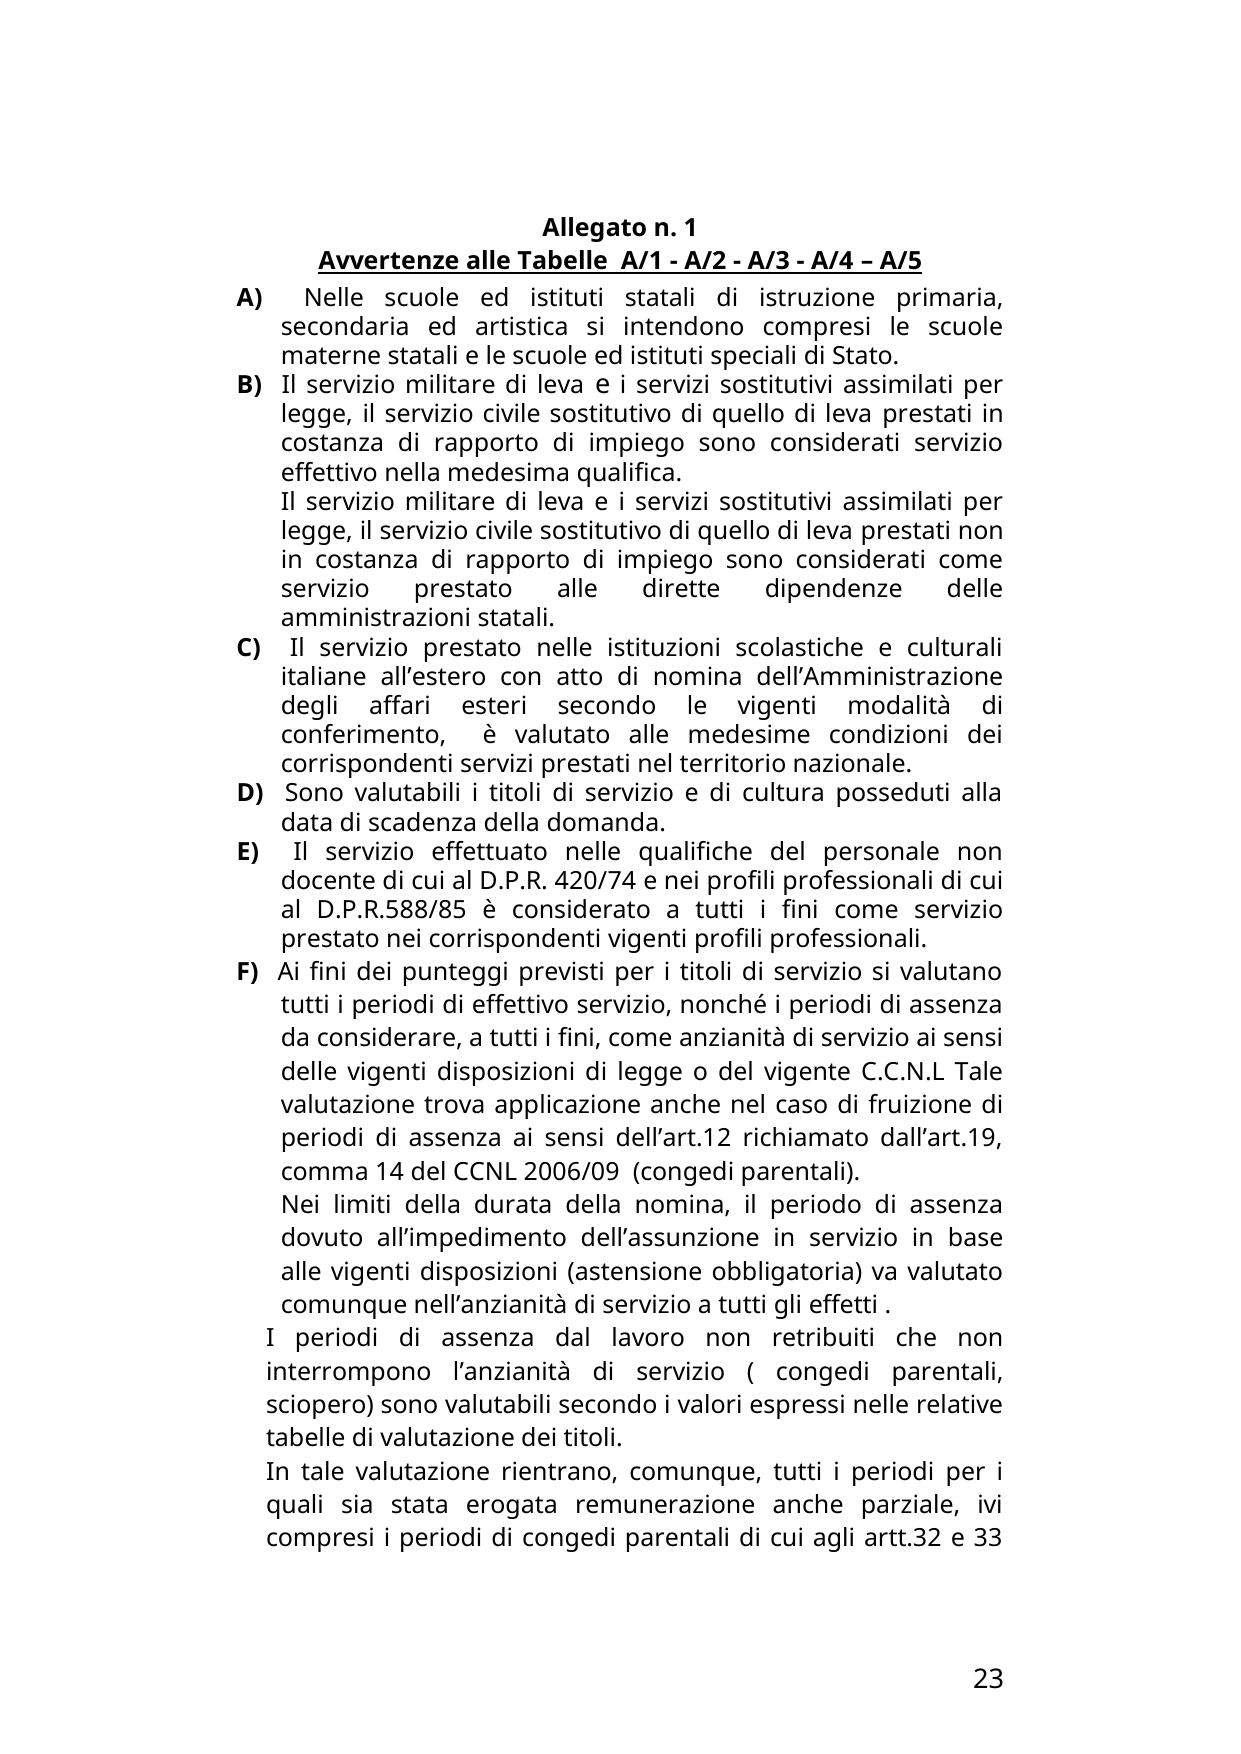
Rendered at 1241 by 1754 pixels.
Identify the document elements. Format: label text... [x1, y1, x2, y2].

text B) Il servizio militare di leva e i servizi sostitutivi assimilati per legge, il servizio civile sostitutivo di quello di leva prestati in costanza di rapporto di impiego sono considerati servizio effettivo nella medesima qualifica. [236, 370, 1004, 487]
text C) Il servizio prestato nelle istituzioni scolastiche e culturali italiane all’estero con atto di nomina dell’Amministrazione degli affari esteri secondo le vigenti modalità di conferimento, è valutato alle medesime condizioni dei corrispondenti servizi prestati nel territorio nazionale. [236, 633, 1004, 778]
subtitle Allegato n. 1 Avvertenze alle Tabelle A/1 - A/2 - A/3 - A/4 – A/5 [236, 210, 1004, 276]
text D) Sono valutabili i titoli di servizio e di cultura posseduti alla data di scadenza della domanda. [236, 778, 1004, 837]
text Nei limiti della durata della nomina, il periodo di assenza dovuto all’impedimento dell’assunzione in servizio in base alle vigenti disposizioni (astensione obbligatoria) va valutato comunque nell’anzianità di servizio a tutti gli effetti . [281, 1187, 1004, 1320]
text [266, 1453, 1004, 1553]
text A) Nelle scuole ed istituti statali di istruzione primaria, secondaria ed artistica si intendono compresi le scuole materne statali e le scuole ed istituti speciali di Stato. [236, 283, 1004, 370]
text I periodi di assenza dal lavoro non retribuiti che non interrompono l’anzianità di servizio ( congedi parentali, sciopero) sono valutabili secondo i valori espressi nelle relative tabelle di valutazione dei titoli. [266, 1320, 1004, 1453]
text Il servizio militare di leva e i servizi sostitutivi assimilati per legge, il servizio civile sostitutivo di quello di leva prestati non in costanza di rapporto di impiego sono considerati come servizio prestato alle dirette dipendenze delle amministrazioni statali. [281, 487, 1004, 633]
text F) Ai fini dei punteggi previsti per i titoli di servizio si valutano tutti i periodi di effettivo servizio, nonché i periodi di assenza da considerare, a tutti i fini, come anzianità di servizio ai sensi delle vigenti disposizioni di legge o del vigente C.C.N.L Tale valutazione trova applicazione anche nel caso di fruizione di periodi di assenza ai sensi dell’art.12 richiamato dall’art.19, comma 14 del CCNL 2006/09 (congedi parentali). [236, 953, 1004, 1187]
text E) Il servizio effettuato nelle qualifiche del personale non docente di cui al D.P.R. 420/74 e nei profili professionali di cui al D.P.R.588/85 è considerato a tutti i fini come servizio prestato nei corrispondenti vigenti profili professionali. [236, 837, 1004, 953]
